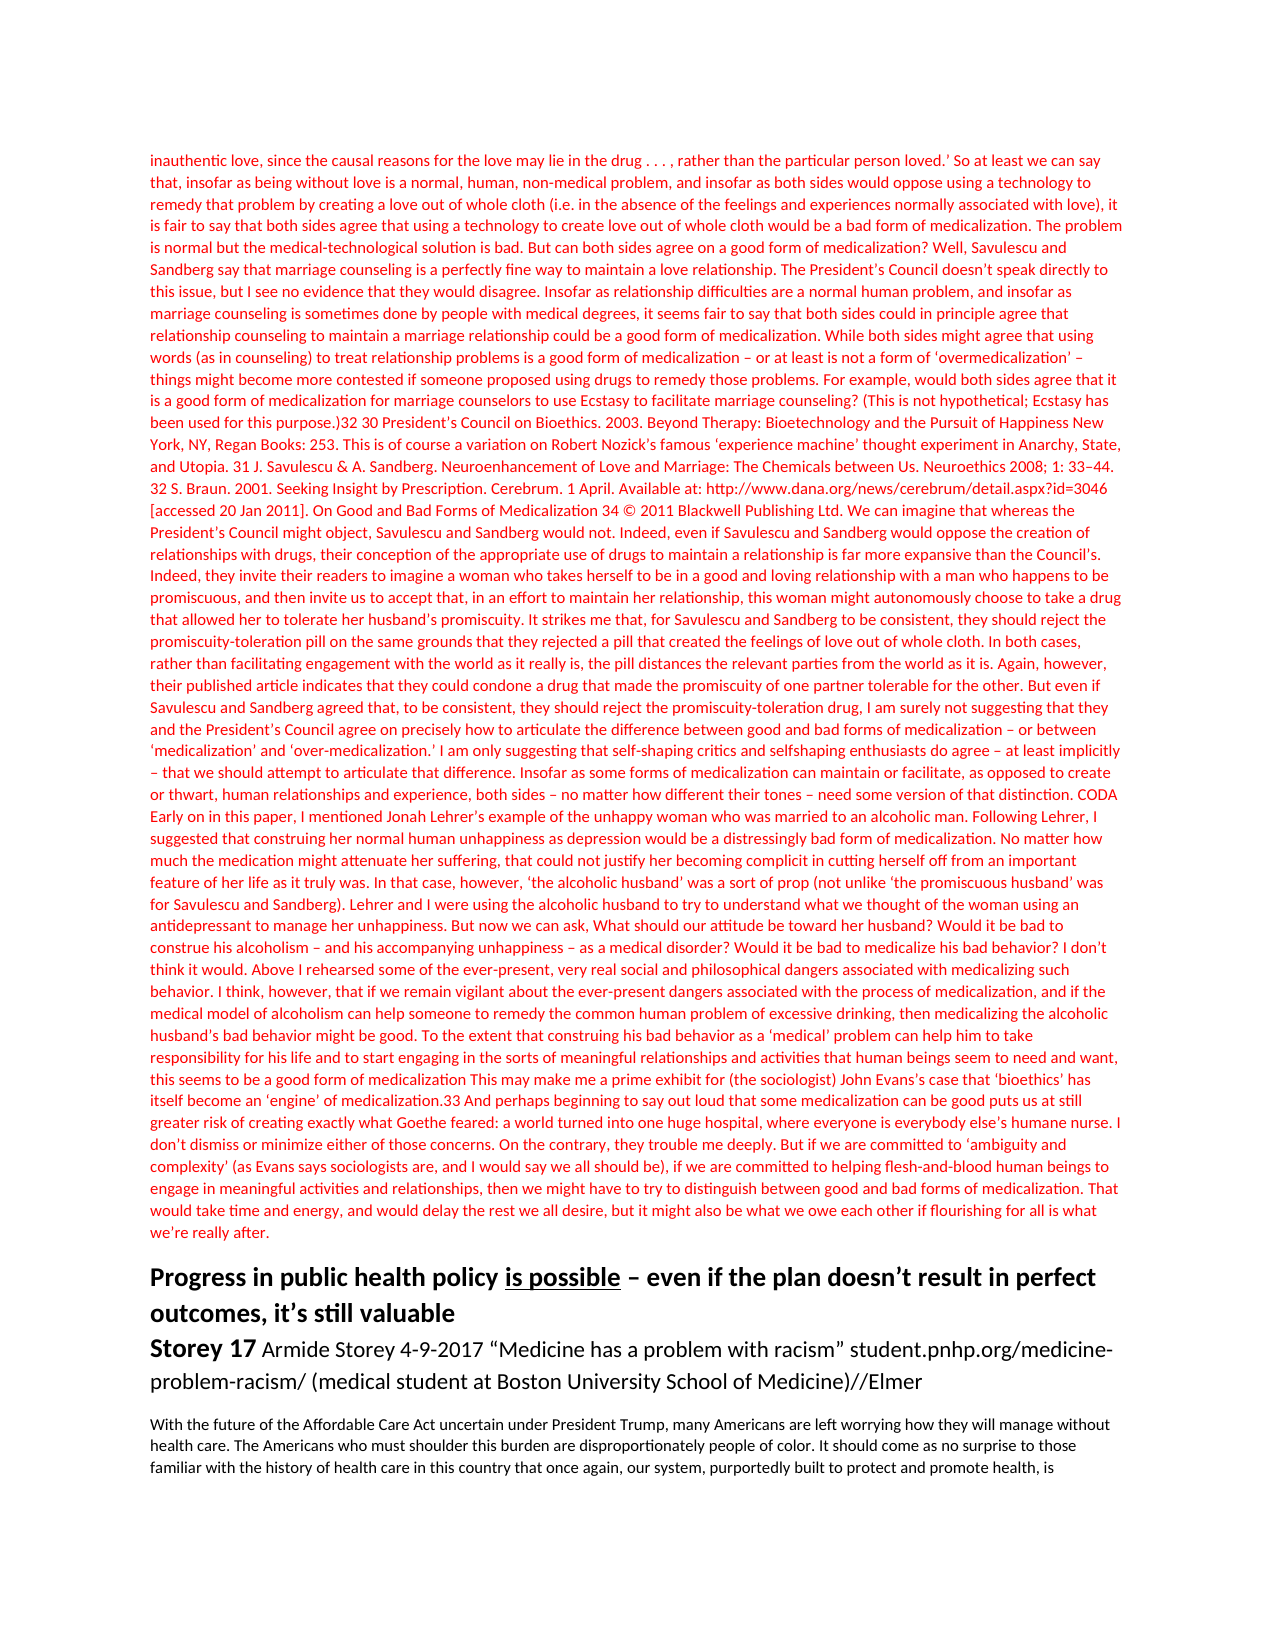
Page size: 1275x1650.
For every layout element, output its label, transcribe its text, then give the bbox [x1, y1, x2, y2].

subtitle Progress in public health policy is possible – even if the plan doesn’t result in perfect outcomes, it’s still valuable [150, 1260, 1125, 1329]
text Storey 17 Armide Storey 4-9-2017 “Medicine has a problem with racism” student.pnhp.org/medicine-problem-racism/ (medical student at Boston University School of Medicine)//Elmer [150, 1332, 1125, 1395]
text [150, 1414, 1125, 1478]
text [150, 150, 1125, 1242]
